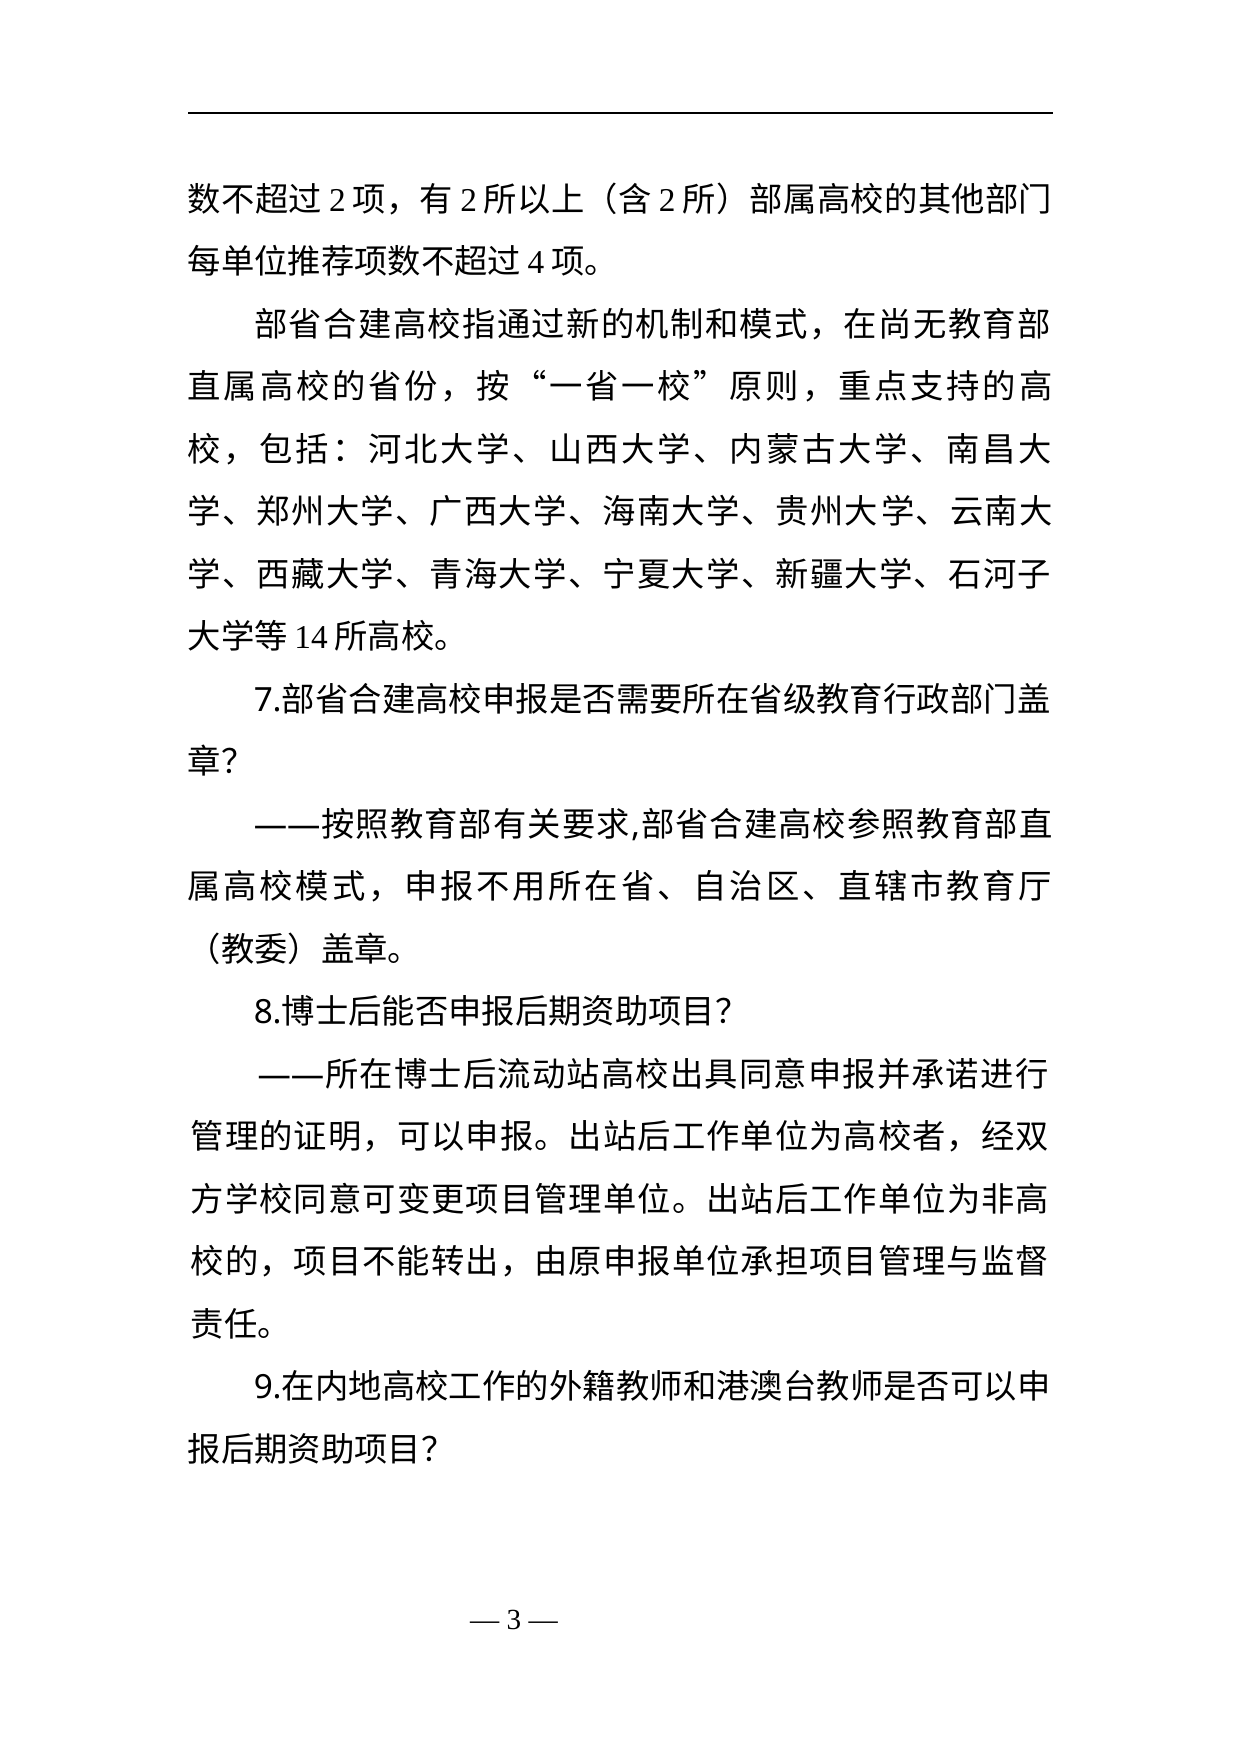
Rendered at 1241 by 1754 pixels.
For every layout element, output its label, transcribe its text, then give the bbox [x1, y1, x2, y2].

text ——所在博士后流动站高校出具同意申报并承诺进行管理的证明，可以申报。出站后工作单位为高校者，经双方学校同意可变更项目管理单位。出站后工作单位为非高校的，项目不能转出，由原申报单位承担项目管理与监督责任。 [191, 1036, 1049, 1349]
text 8.博士后能否申报后期资助项目？ [187, 974, 1053, 1036]
text 9.在内地高校工作的外籍教师和港澳台教师是否可以申报后期资助项目？ [187, 1349, 1053, 1474]
text 部省合建高校指通过新的机制和模式，在尚无教育部直属高校的省份，按“一省一校”原则，重点支持的高校，包括：河北大学、山西大学、内蒙古大学、南昌大学、郑州大学、广西大学、海南大学、贵州大学、云南大学、西藏大学、青海大学、宁夏大学、新疆大学、石河子大学等14所高校。 [187, 286, 1053, 661]
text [187, 161, 1053, 286]
text ——按照教育部有关要求,部省合建高校参照教育部直属高校模式，申报不用所在省、自治区、直辖市教育厅（教委）盖章。 [187, 786, 1053, 974]
text 7.部省合建高校申报是否需要所在省级教育行政部门盖章？ [187, 661, 1053, 786]
